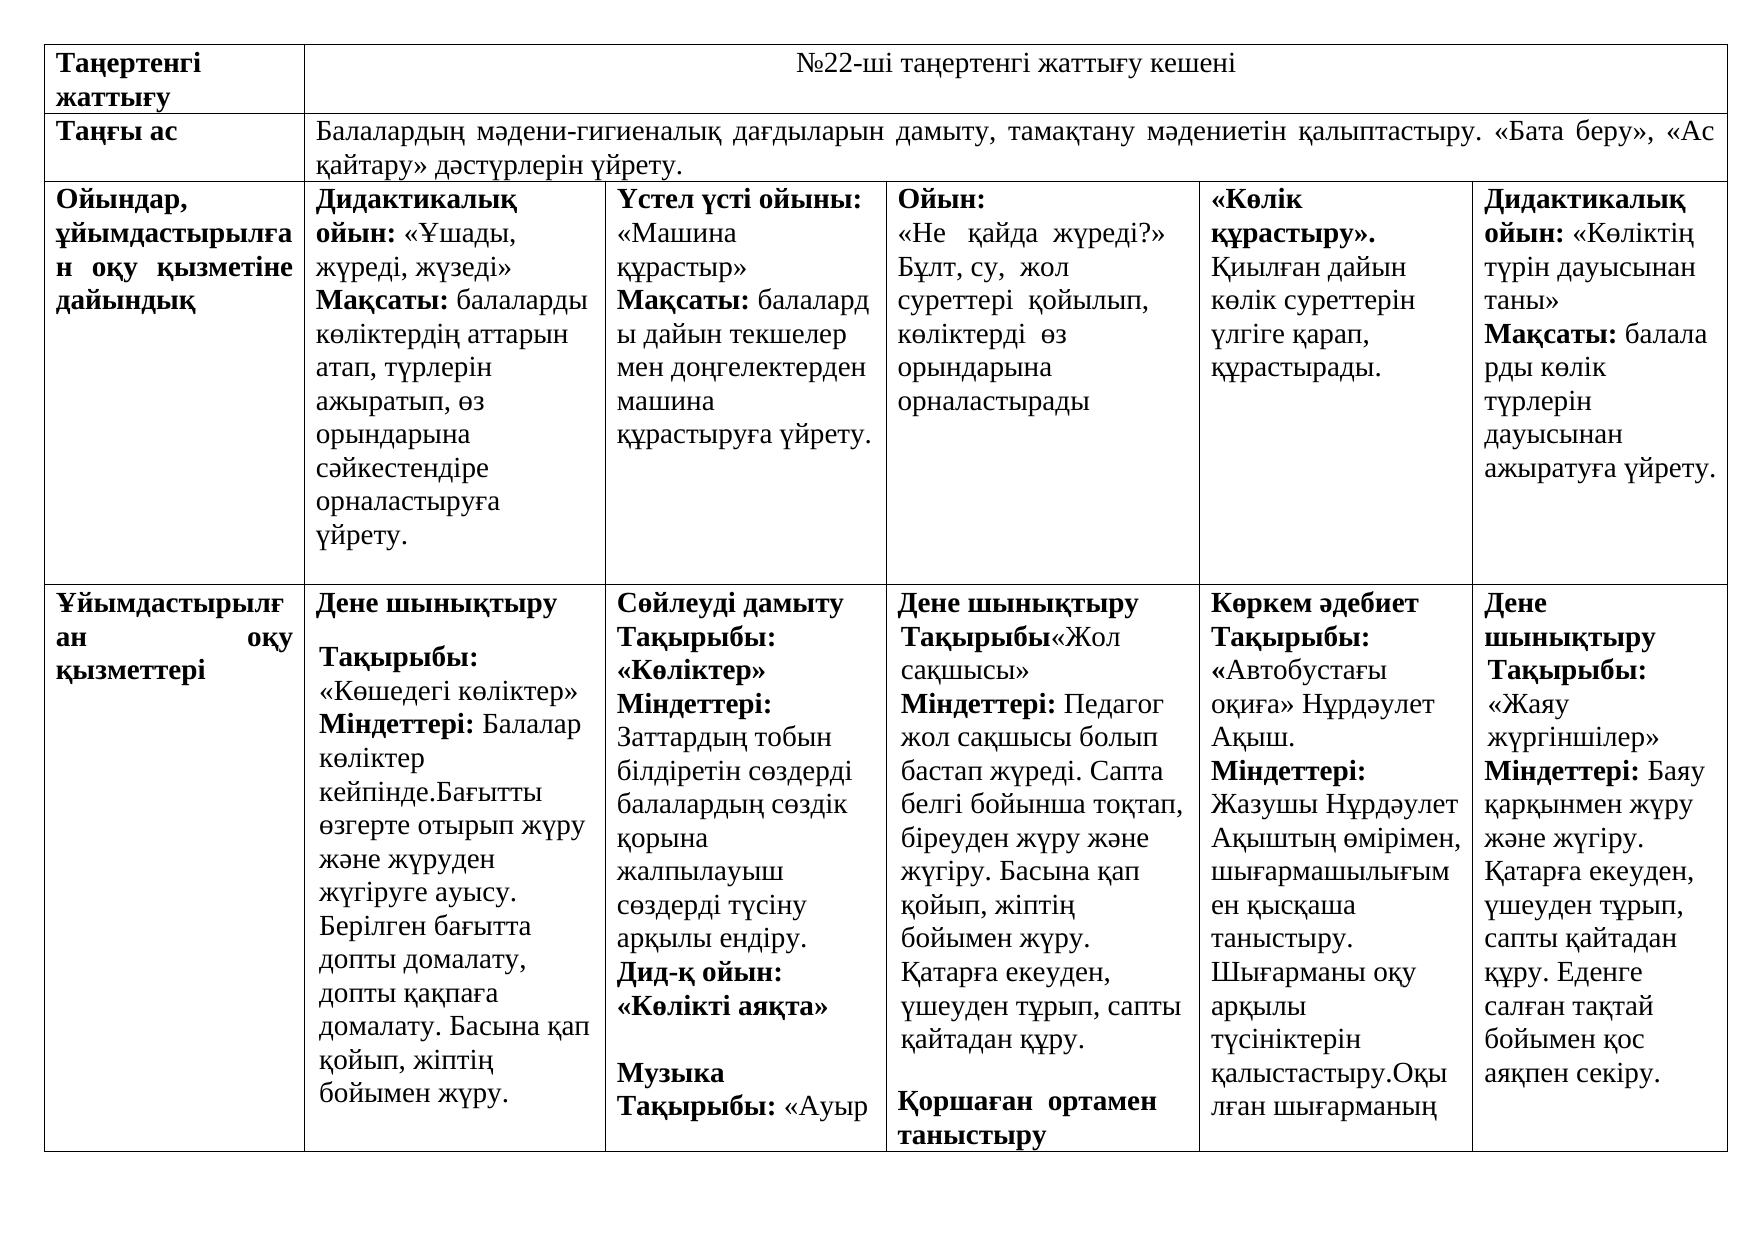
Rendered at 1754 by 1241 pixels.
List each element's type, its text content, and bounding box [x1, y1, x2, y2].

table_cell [887, 585, 1199, 1151]
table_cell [305, 585, 605, 1151]
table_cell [1200, 585, 1472, 1151]
table_cell Таңғы ас [45, 114, 304, 181]
table_cell №22-ші таңертенгі жаттығу кешені [305, 45, 1727, 112]
table_cell Таңертенгі жаттығу [45, 45, 304, 112]
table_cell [606, 585, 886, 1151]
table_cell Ойын: «Не қайда жүреді?» Бұлт, су, жол суреттері қойылып, көліктерді өз орындарына орналастырады [887, 182, 1199, 584]
table_cell Ойындар, ұйымдастырылған оқу қызметіне дайындық [45, 182, 304, 584]
table_cell Үстел үсті ойыны: «Машина құрастыр» Мақсаты: балаларды дайын текшелер мен доңгелектерден машина құрастыруға үйрету. [606, 182, 886, 584]
table_cell Балалардың мәдени-гигиеналық дағдыларын дамыту, тамақтану мәдениетін қалыптастыру. «Бата беру», «Ас қайтару» дәстүрлерін үйрету. [305, 114, 1727, 181]
table_cell Дидактикалық ойын: «Ұшады, жүреді, жүзеді» Мақсаты: балаларды көліктердің аттарын атап, түрлерін ажыратып, өз орындарына сәйкестендіре орналастыруға үйрету. [305, 182, 605, 584]
table_cell «Көлік құрастыру». Қиылған дайын көлік суреттерін үлгіге қарап, құрастырады. [1200, 182, 1472, 584]
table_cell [1473, 585, 1727, 1151]
table_cell Дидактикалық ойын: «Көліктің түрін дауысынан таны» Мақсаты: балаларды көлік түрлерін дауысынан ажыратуға үйрету. [1473, 182, 1727, 584]
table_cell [45, 585, 304, 1151]
